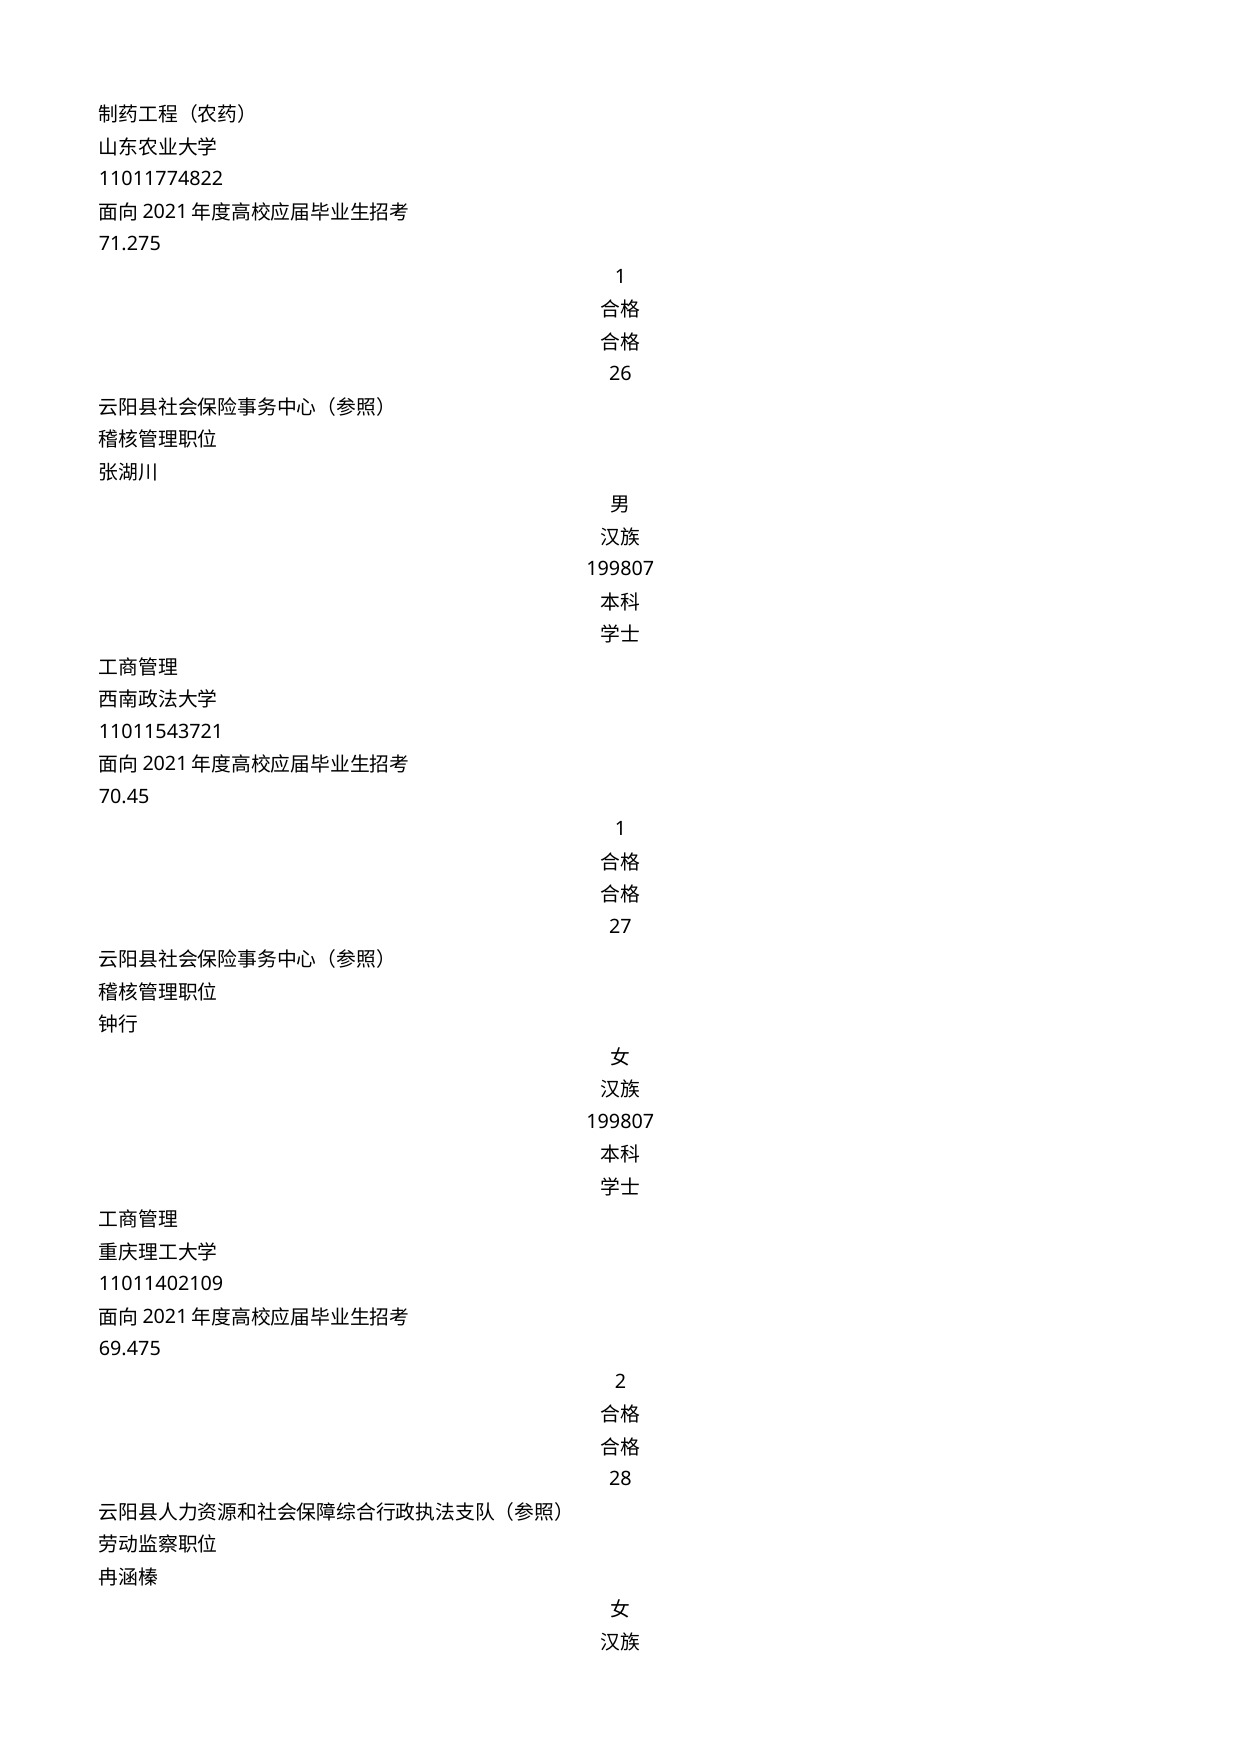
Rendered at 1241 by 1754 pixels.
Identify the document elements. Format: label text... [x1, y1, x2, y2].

text 11011543721 [99, 714, 1142, 747]
text 69.475 [99, 1332, 1142, 1364]
text 学士 [99, 1169, 1142, 1202]
text 199807 [99, 552, 1142, 584]
text 11011402109 [99, 1267, 1142, 1299]
text 27 [99, 909, 1142, 942]
text 女 [99, 1592, 1142, 1624]
text 钟行 [99, 1007, 1142, 1039]
text 合格 [99, 1397, 1142, 1429]
text 面向2021年度高校应届毕业生招考 [99, 194, 1142, 227]
text 合格 [99, 292, 1142, 324]
text 2 [99, 1364, 1142, 1397]
text 稽核管理职位 [99, 974, 1142, 1007]
text 西南政法大学 [99, 682, 1142, 714]
text 云阳县社会保险事务中心（参照） [99, 389, 1142, 422]
text 女 [99, 1039, 1142, 1072]
text 重庆理工大学 [99, 1234, 1142, 1267]
text 本科 [99, 1137, 1142, 1169]
text 山东农业大学 [99, 129, 1142, 162]
text 男 [99, 487, 1142, 519]
text 工商管理 [99, 1202, 1142, 1234]
text 1 [99, 259, 1142, 292]
text 11011774822 [99, 162, 1142, 194]
text 汉族 [99, 1072, 1142, 1104]
text 张湖川 [99, 454, 1142, 487]
text 学士 [99, 617, 1142, 649]
text 制药工程（农药） [99, 97, 1142, 129]
text 1 [99, 812, 1142, 844]
text 本科 [99, 584, 1142, 617]
text 云阳县人力资源和社会保障综合行政执法支队（参照） [99, 1494, 1142, 1527]
text 70.45 [99, 779, 1142, 812]
text 合格 [99, 324, 1142, 357]
text 劳动监察职位 [99, 1527, 1142, 1559]
text 合格 [99, 1429, 1142, 1462]
text 冉涵榛 [99, 1559, 1142, 1592]
text 稽核管理职位 [99, 422, 1142, 454]
text 26 [99, 357, 1142, 389]
text 面向2021年度高校应届毕业生招考 [99, 1299, 1142, 1332]
text 199807 [99, 1104, 1142, 1137]
text 71.275 [99, 227, 1142, 259]
text 合格 [99, 877, 1142, 909]
text 汉族 [99, 1624, 1142, 1657]
text 28 [99, 1462, 1142, 1494]
text 工商管理 [99, 649, 1142, 682]
text 云阳县社会保险事务中心（参照） [99, 942, 1142, 974]
text 汉族 [99, 519, 1142, 552]
text 面向2021年度高校应届毕业生招考 [99, 747, 1142, 779]
text 合格 [99, 844, 1142, 877]
